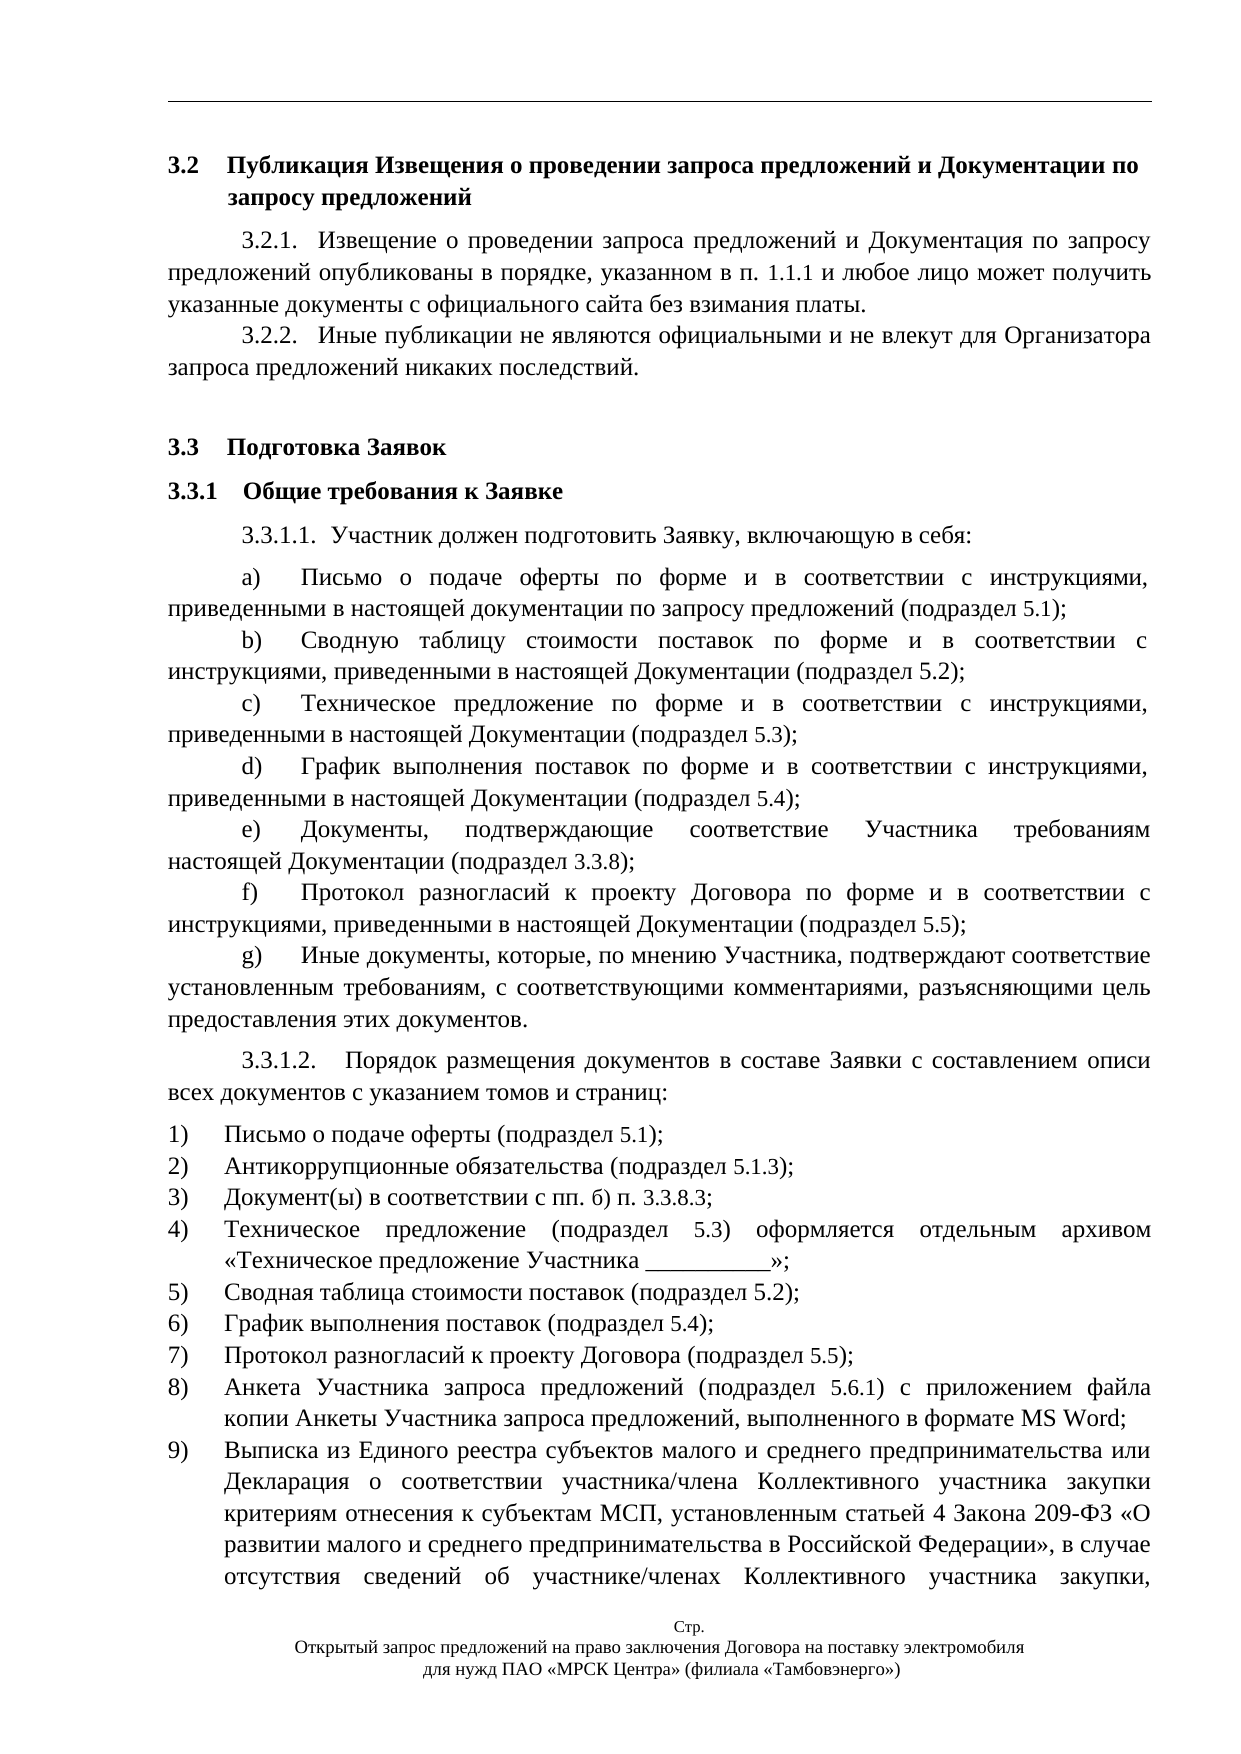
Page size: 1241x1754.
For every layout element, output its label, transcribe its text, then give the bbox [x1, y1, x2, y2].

subtitle Подготовка Заявок [168, 432, 1152, 460]
list График выполнения поставок (подраздел 5.4); [168, 1308, 1152, 1337]
list Техническое предложение по форме и в соответствии с инструкциями, приведенными в настоящей Документации (подраздел 5.3); [168, 688, 1148, 748]
list Сводная таблица стоимости поставок (подраздел 5.2); [168, 1277, 1152, 1306]
subtitle Общие требования к Заявке [168, 476, 1152, 504]
list Протокол разногласий к проекту Договора (подраздел 5.5); [168, 1340, 1152, 1369]
list Анкета Участника запроса предложений (подраздел 5.6.1) с приложением файла копии Анкеты Участника запроса предложений, выполненного в формате MS Word; [168, 1372, 1152, 1432]
list Документ(ы) в соответствии с пп. б) п. 3.3.8.3; [168, 1182, 1152, 1211]
list Иные публикации не являются официальными и не влекут для Организатора запроса предложений никаких последствий. [168, 320, 1152, 381]
list График выполнения поставок по форме и в соответствии с инструкциями, приведенными в настоящей Документации (подраздел 5.4); [168, 751, 1149, 811]
list Участник должен подготовить Заявку, включающую в себя: [168, 520, 1152, 548]
list Письмо о подаче оферты (подраздел 5.1); [168, 1119, 1152, 1148]
list Документы, подтверждающие соответствие Участника требованиям настоящей Документации (подраздел 3.3.8); [168, 814, 1151, 874]
list Извещение о проведении запроса предложений и Документация по запросу предложений опубликованы в порядке, указанном в п. 1.1.1 и любое лицо может получить указанные документы с официального сайта без взимания платы. [168, 226, 1152, 317]
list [168, 1435, 1152, 1590]
list Иные документы, которые, по мнению Участника, подтверждают соответствие установленным требованиям, с соответствующими комментариями, разъясняющими цель предоставления этих документов. [168, 941, 1152, 1032]
list Антикоррупционные обязательства (подраздел 5.1.3); [168, 1151, 1152, 1179]
list Письмо о подаче оферты по форме и в соответствии с инструкциями, приведенными в настоящей документации по запросу предложений (подраздел 5.1); [168, 562, 1148, 622]
subtitle Публикация Извещения о проведении запроса предложений и Документации по запросу предложений [168, 150, 1152, 210]
list Порядок размещения документов в составе Заявки с составлением описи всех документов с указанием томов и страниц: [168, 1046, 1152, 1106]
list Техническое предложение (подраздел 5.3) оформляется отдельным архивом «Техническое предложение Участника __________»; [168, 1214, 1152, 1274]
list Сводную таблицу стоимости поставок по форме и в соответствии с инструкциями, приведенными в настоящей Документации (подраздел 5.2); [168, 625, 1148, 685]
list Протокол разногласий к проекту Договора по форме и в соответствии с инструкциями, приведенными в настоящей Документации (подраздел 5.5); [168, 877, 1151, 938]
